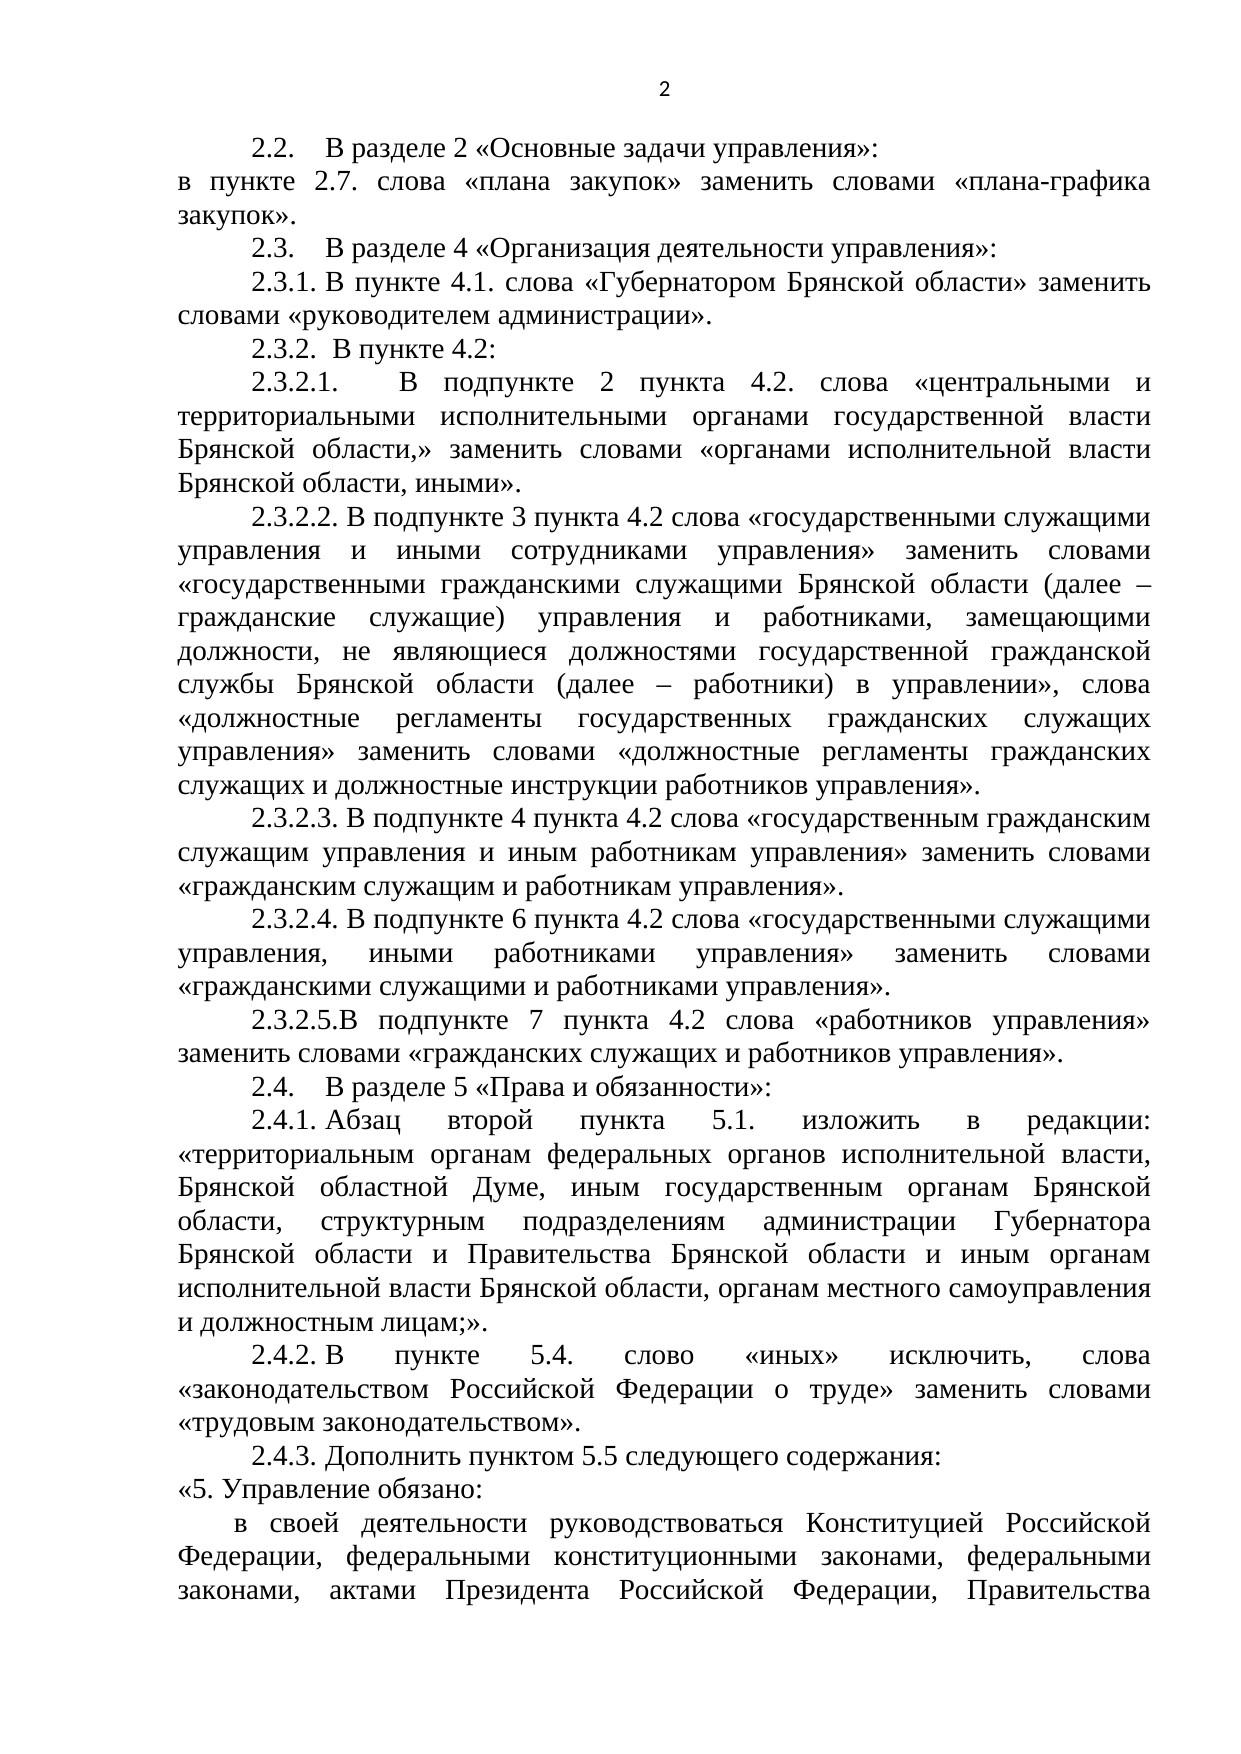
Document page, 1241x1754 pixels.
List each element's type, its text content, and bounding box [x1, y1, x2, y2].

list В подпункте 2 пункта 4.2. слова «центральными и территориальными исполнительными органами государственной власти Брянской области,» заменить словами «органами исполнительной власти Брянской области, иными». [177, 364, 1152, 499]
list Абзац второй пункта 5.1. изложить в редакции: «территориальным органам федеральных органов исполнительной власти, Брянской областной Думе, иным государственным органам Брянской области, структурным подразделениям администрации Губернатора Брянской области и Правительства Брянской области и иным органам исполнительной власти Брянской области, органам местного самоуправления и должностным лицам;». [177, 1102, 1152, 1337]
text «5. Управление обязано: [177, 1471, 1152, 1505]
text 2.3.2.5.В подпункте 7 пункта 4.2 слова «работников управления» заменить словами «гражданских служащих и работников управления». [177, 1002, 1152, 1069]
list В пункте 4.1. слова «Губернатором Брянской области» заменить словами «руководителем администрации». [177, 264, 1152, 331]
list В пункте 5.4. слово «иных» исключить, слова «законодательством Российской Федерации о труде» заменить словами «трудовым законодательством». [177, 1337, 1152, 1438]
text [177, 1505, 1152, 1606]
list Дополнить пунктом 5.5 следующего содержания: [177, 1438, 1152, 1471]
text 2.3.2.2. В подпункте 3 пункта 4.2 слова «государственными служащими управления и иными сотрудниками управления» заменить словами «государственными гражданскими служащими Брянской области (далее – гражданские служащие) управления и работниками, замещающими должности, не являющиеся должностями государственной гражданской службы Брянской области (далее – работники) в управлении», слова «должностные регламенты государственных гражданских служащих управления» заменить словами «должностные регламенты гражданских служащих и должностные инструкции работников управления». [177, 499, 1152, 801]
list В разделе 2 «Основные задачи управления»: [177, 130, 1152, 163]
list В разделе 5 «Права и обязанности»: [177, 1069, 1152, 1102]
text 2.3.2.4. В подпункте 6 пункта 4.2 слова «государственными служащими управления, иными работниками управления» заменить словами «гражданскими служащими и работниками управления». [177, 901, 1152, 1002]
list В разделе 4 «Организация деятельности управления»: [177, 230, 1152, 264]
text в пункте 2.7. слова «плана закупок» заменить словами «плана-графика закупок». [177, 163, 1152, 230]
list В пункте 4.2: [177, 331, 1152, 364]
text 2.3.2.3. В подпункте 4 пункта 4.2 слова «государственным гражданским служащим управления и иным работникам управления» заменить словами «гражданским служащим и работникам управления». [177, 801, 1152, 901]
